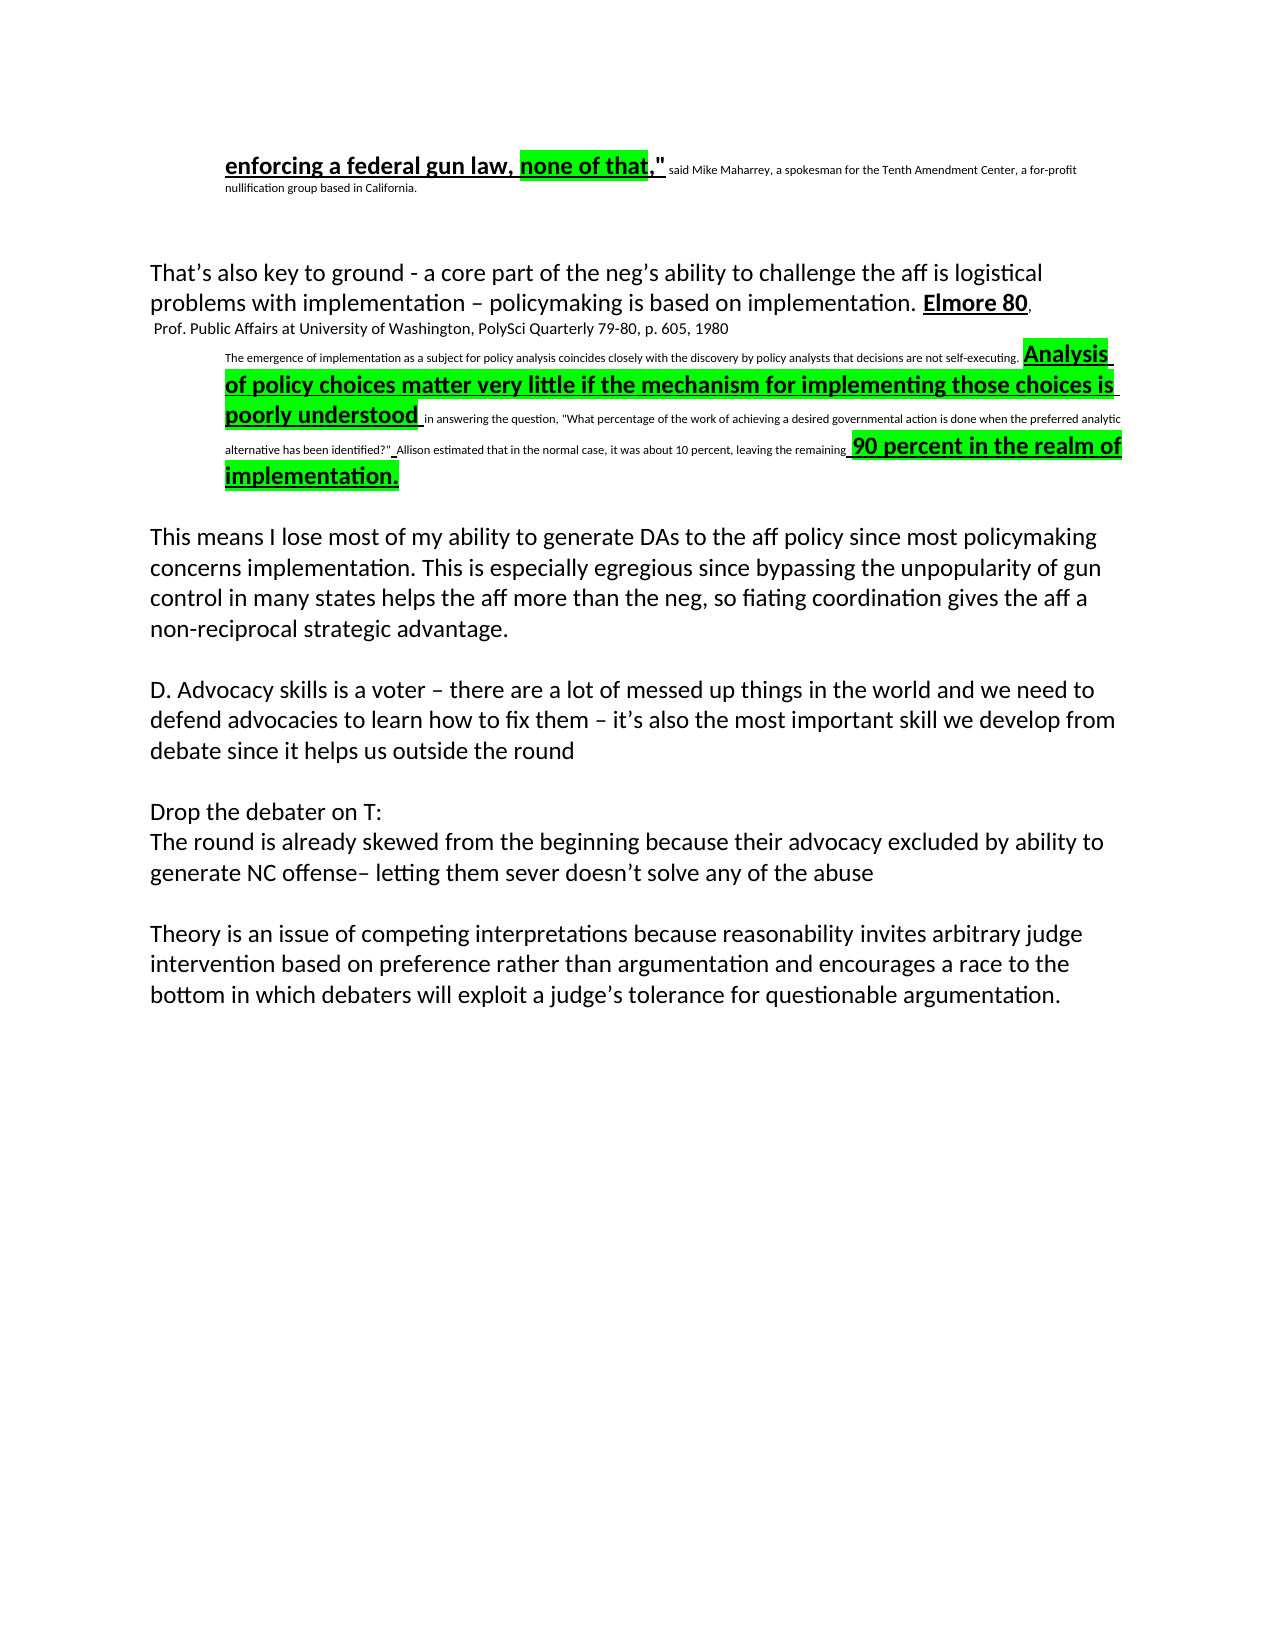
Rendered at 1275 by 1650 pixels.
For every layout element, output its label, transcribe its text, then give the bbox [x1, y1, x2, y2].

title The emergence of implementation as a subject for policy analysis coincides closely with the discovery by policy analysts that decisions are not self-executing. Analysis of policy choices matter very little if the mechanism for implementing those choices is poorly understood in answering the question, "What percentage of the work of achieving a desired governmental action is done when the preferred analytic alternative has been identified?" Allison estimated that in the normal case, it was about 10 percent, leaving the remaining 90 percent in the realm of implementation. [225, 338, 1125, 491]
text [225, 150, 1125, 196]
text The round is already skewed from the beginning because their advocacy excluded by ability to generate NC offense– letting them sever doesn’t solve any of the abuse [150, 827, 1125, 888]
text Drop the debater on T: [150, 796, 1125, 827]
text D. Advocacy skills is a voter – there are a lot of messed up things in the world and we need to defend advocacies to learn how to fix them – it’s also the most important skill we develop from debate since it helps us outside the round [150, 674, 1125, 766]
text Prof. Public Affairs at University of Washington, PolySci Quarterly 79-80, p. 605, 1980 [150, 318, 1125, 338]
text This means I lose most of my ability to generate DAs to the aff policy since most policymaking concerns implementation. This is especially egregious since bypassing the unpopularity of gun control in many states helps the aff more than the neg, so fiating coordination gives the aff a non-reciprocal strategic advantage. [150, 521, 1125, 643]
text That’s also key to ground - a core part of the neg’s ability to challenge the aff is logistical problems with implementation – policymaking is based on implementation. Elmore 80, [150, 257, 1125, 318]
text Theory is an issue of competing interpretations because reasonability invites arbitrary judge intervention based on preference rather than argumentation and encourages a race to the bottom in which debaters will exploit a judge’s tolerance for questionable argumentation. [150, 918, 1125, 1010]
